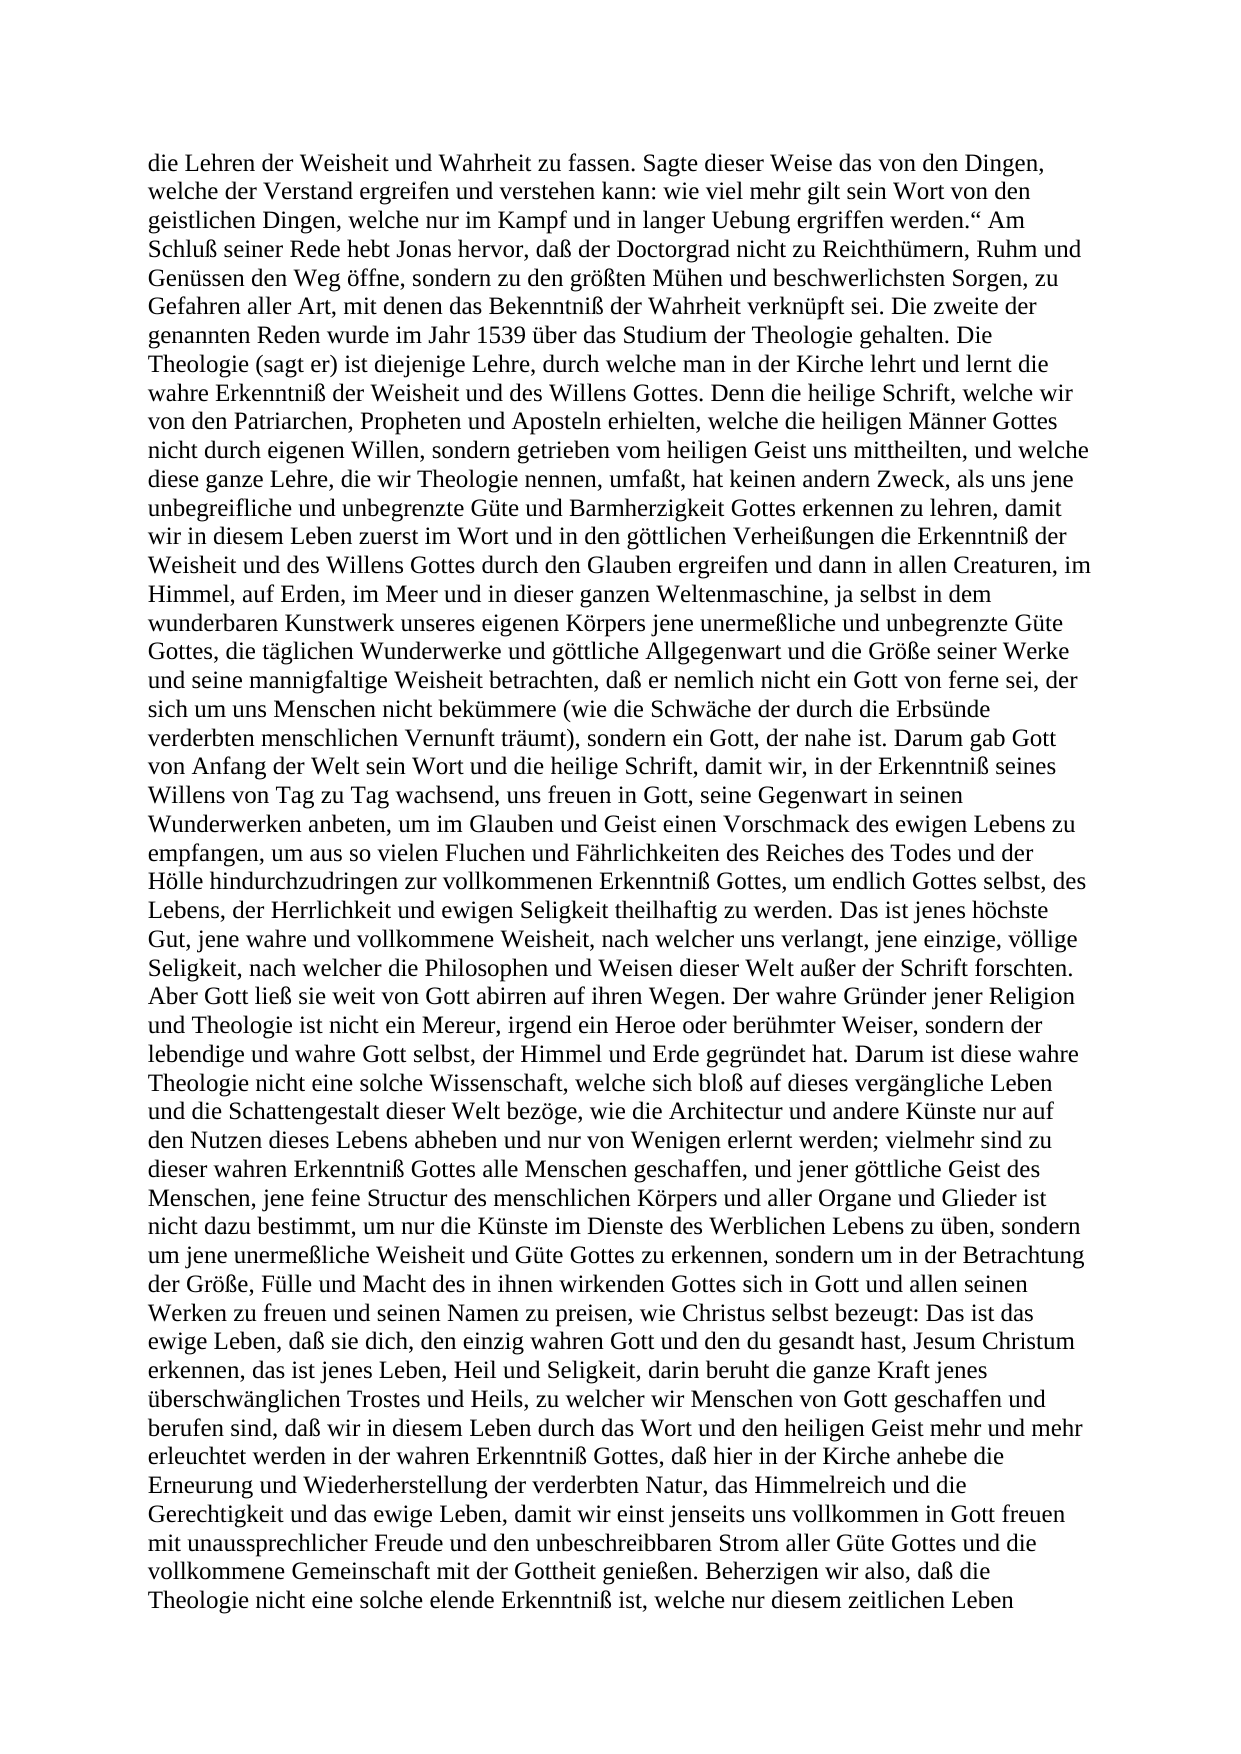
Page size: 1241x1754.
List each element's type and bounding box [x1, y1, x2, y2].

text [148, 148, 1093, 1614]
